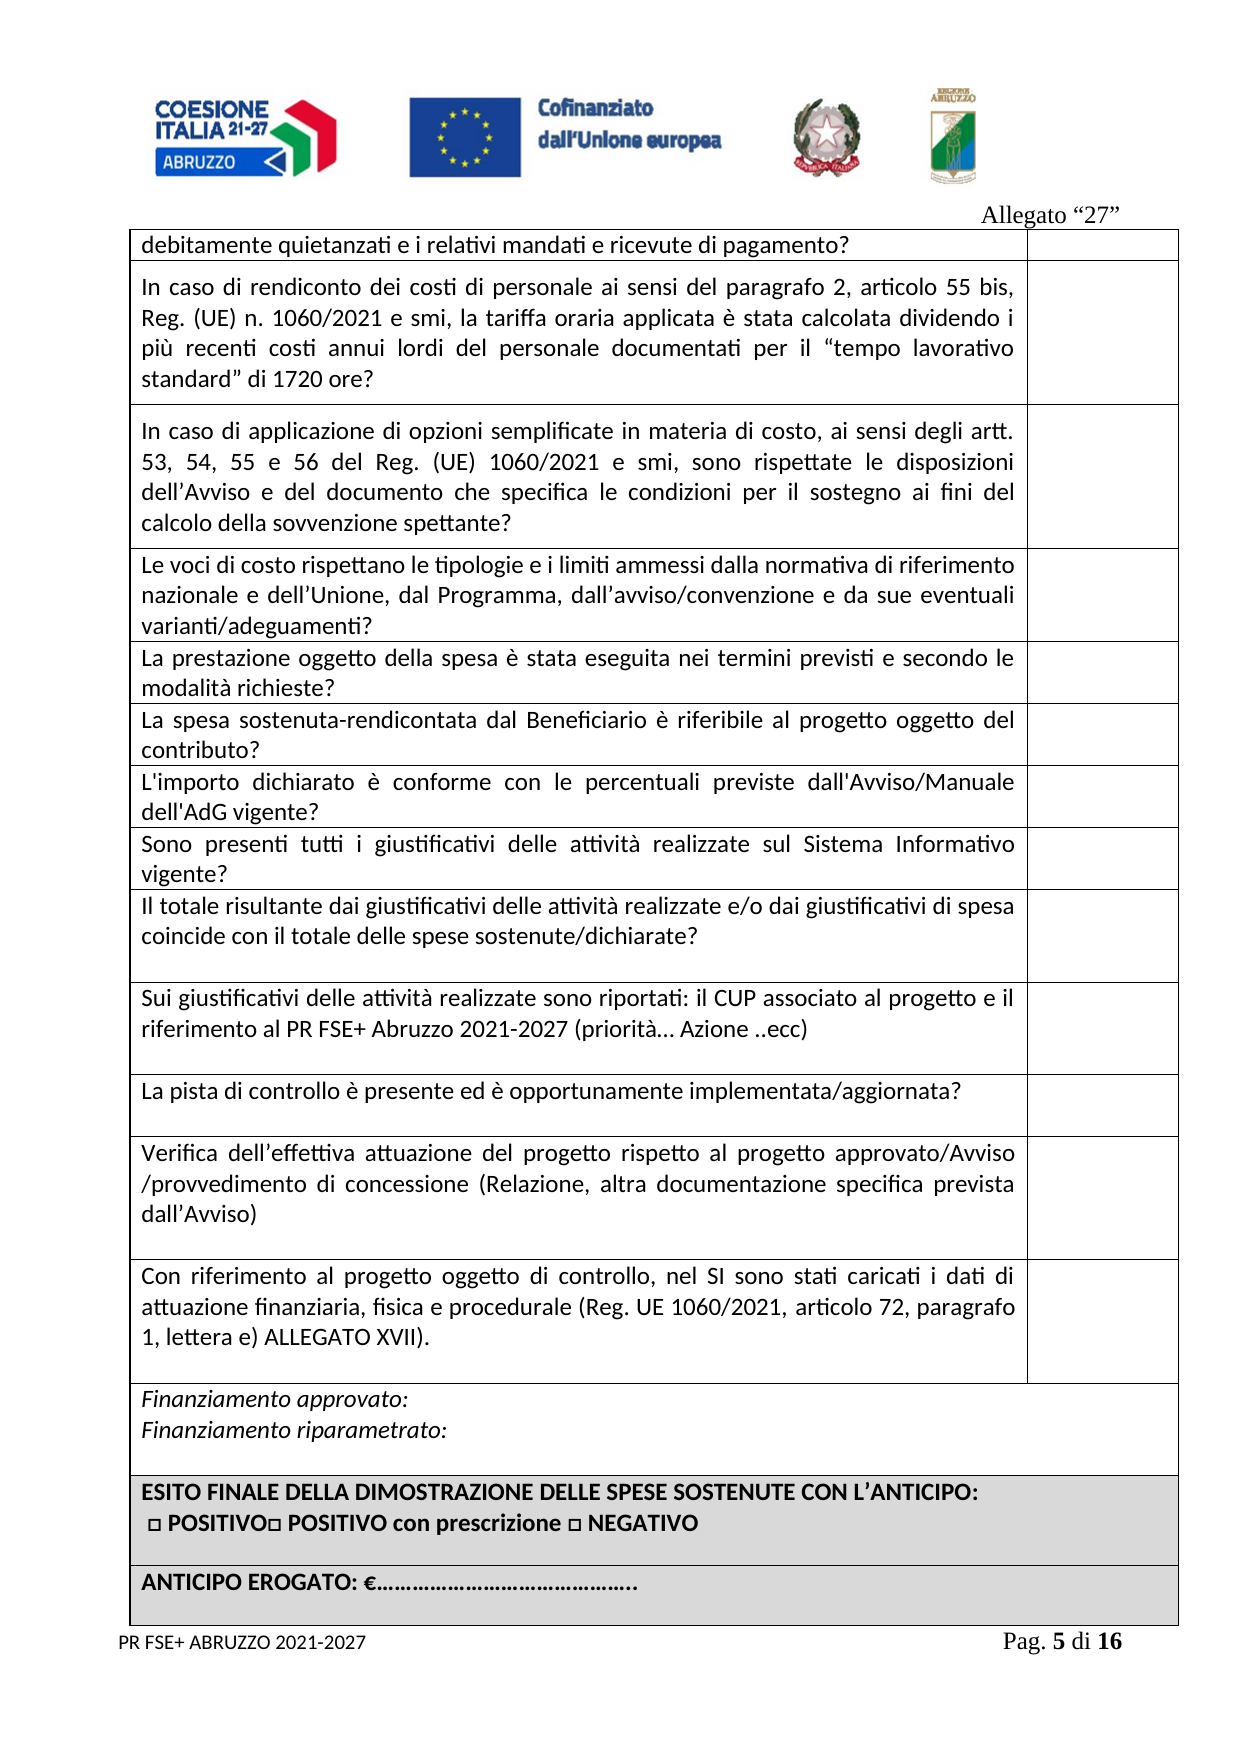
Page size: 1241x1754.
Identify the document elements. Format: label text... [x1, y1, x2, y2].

table_cell [1028, 704, 1178, 765]
table_cell La prestazione oggetto della spesa è stata eseguita nei termini previsti e secondo le modalità richieste? [131, 642, 1027, 703]
table_cell [1028, 261, 1178, 404]
table_cell [1028, 890, 1178, 982]
table_cell Il totale risultante dai giustificativi delle attività realizzate e/o dai giustificativi di spesa coincide con il totale delle spese sostenute/dichiarate? [131, 890, 1027, 982]
table_cell La spesa sostenuta-rendicontata dal Beneficiario è riferibile al progetto oggetto del contributo? [131, 704, 1027, 765]
table_cell [1028, 1260, 1178, 1382]
table_cell [1028, 828, 1178, 889]
table_cell [1028, 642, 1178, 703]
table_cell [1028, 549, 1178, 641]
table_cell Finanziamento approvato: Finanziamento riparametrato: [131, 1384, 1178, 1475]
table_cell Sono presenti tutti i giustificativi delle attività realizzate sul Sistema Informativo vigente? [131, 828, 1027, 889]
table_cell [1028, 983, 1178, 1074]
table_cell In caso di applicazione di opzioni semplificate in materia di costo, ai sensi degli artt. 53, 54, 55 e 56 del Reg. (UE) 1060/2021 e smi, sono rispettate le disposizioni dell’Avviso e del documento che specifica le condizioni per il sostegno ai fini del calcolo della sovvenzione spettante? [131, 405, 1027, 548]
table_cell In caso di rendiconto dei costi di personale ai sensi del paragrafo 2, articolo 55 bis, Reg. (UE) n. 1060/2021 e smi, la tariffa oraria applicata è stata calcolata dividendo i più recenti costi annui lordi del personale documentati per il “tempo lavorativo standard” di 1720 ore? [131, 261, 1027, 404]
table_cell [1028, 1137, 1178, 1259]
table_cell Con riferimento al progetto oggetto di controllo, nel SI sono stati caricati i dati di attuazione finanziaria, fisica e procedurale (Reg. UE 1060/2021, articolo 72, paragrafo 1, lettera e) ALLEGATO XVII). [131, 1260, 1027, 1382]
table_cell [1028, 1075, 1178, 1136]
table_cell L'importo dichiarato è conforme con le percentuali previste dall'Avviso/Manuale dell'AdG vigente? [131, 766, 1027, 827]
table_cell Verifica dell’effettiva attuazione del progetto rispetto al progetto approvato/Avviso /provvedimento di concessione (Relazione, altra documentazione specifica prevista dall’Avviso) [131, 1137, 1027, 1259]
table_cell ESITO FINALE DELLA DIMOSTRAZIONE DELLE SPESE SOSTENUTE CON L’ANTICIPO: □ POSITIVO□ POSITIVO con prescrizione □ NEGATIVO [131, 1476, 1178, 1565]
table_cell [1028, 766, 1178, 827]
table_cell Sui giustificativi delle attività realizzate sono riportati: il CUP associato al progetto e il riferimento al PR FSE+ Abruzzo 2021-2027 (priorità… Azione ..ecc) [131, 983, 1027, 1074]
table_cell La pista di controllo è presente ed è opportunamente implementata/aggiornata? [131, 1075, 1027, 1136]
table_cell ANTICIPO EROGATO: €…………………………………….. [131, 1566, 1178, 1625]
table_cell Le voci di costo rispettano le tipologie e i limiti ammessi dalla normativa di riferimento nazionale e dell’Unione, dal Programma, dall’avviso/convenzione e da sue eventuali varianti/adeguamenti? [131, 549, 1027, 641]
table_cell [1028, 230, 1178, 260]
picture [118, 73, 1015, 200]
table_cell [1028, 405, 1178, 548]
